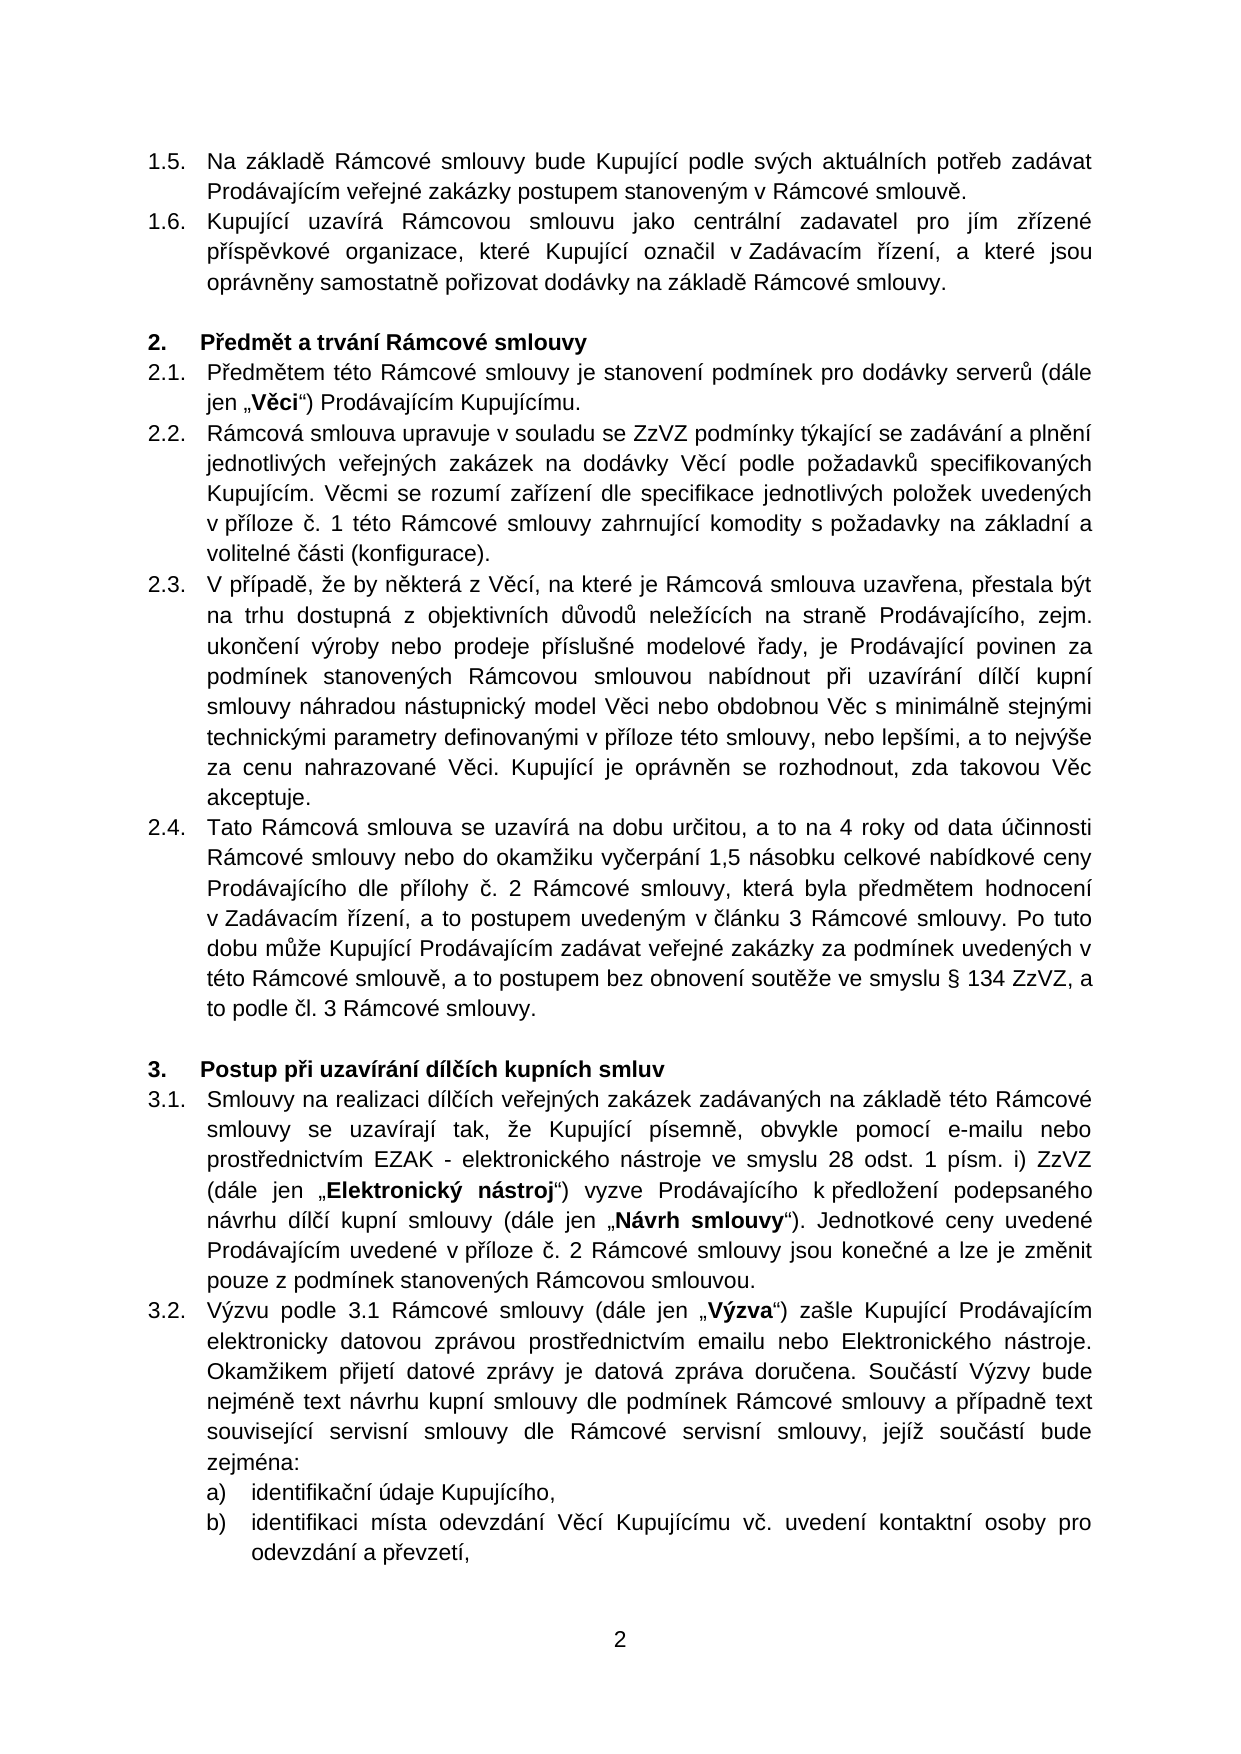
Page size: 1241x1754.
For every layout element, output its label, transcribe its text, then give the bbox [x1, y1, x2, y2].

list Tato Rámcová smlouva se uzavírá na dobu určitou, a to na 4 roky od data účinnosti Rámcové smlouvy nebo do okamžiku vyčerpání 1,5 násobku celkové nabídkové ceny Prodávajícího dle přílohy č. 2 Rámcové smlouvy, která byla předmětem hodnocení v Zadávacím řízení, a to postupem uvedeným v článku 3 Rámcové smlouvy. Po tuto dobu může Kupující Prodávajícím zadávat veřejné zakázky za podmínek uvedených v této Rámcové smlouvě, a to postupem bez obnovení soutěže ve smyslu § 134 ZzVZ, a to podle čl. 3 Rámcové smlouvy. [148, 814, 1093, 1022]
list Na základě Rámcové smlouvy bude Kupující podle svých aktuálních potřeb zadávat Prodávajícím veřejné zakázky postupem stanoveným v Rámcové smlouvě. [148, 148, 1093, 204]
list Předmětem této Rámcové smlouvy je stanovení podmínek pro dodávky serverů (dále jen „Věci“) Prodávajícím Kupujícímu. [148, 359, 1093, 416]
list Kupující uzavírá Rámcovou smlouvu jako centrální zadavatel pro jím zřízené příspěvkové organizace, které Kupující označil v Zadávacím řízení, a které jsou oprávněny samostatně pořizovat dodávky na základě Rámcové smlouvy. [148, 208, 1093, 295]
list Rámcová smlouva upravuje v souladu se ZzVZ podmínky týkající se zadávání a plnění jednotlivých veřejných zakázek na dodávky Věcí podle požadavků specifikovaných Kupujícím. Věcmi se rozumí zařízení dle specifikace jednotlivých položek uvedených v příloze č. 1 této Rámcové smlouvy zahrnující komodity s požadavky na základní a volitelné části (konfigurace). [148, 419, 1093, 567]
list Postup při uzavírání dílčích kupních smluv [148, 1056, 1093, 1082]
list Předmět a trvání Rámcové smlouvy [148, 329, 1093, 355]
list identifikaci místa odevzdání Věcí Kupujícímu vč. uvedení kontaktní osoby pro odevzdání a převzetí, [206, 1509, 1093, 1566]
list identifikační údaje Kupujícího, [206, 1479, 1093, 1505]
list Výzvu podle 3.1 Rámcové smlouvy (dále jen „Výzva“) zašle Kupující Prodávajícím elektronicky datovou zprávou prostřednictvím emailu nebo Elektronického nástroje. Okamžikem přijetí datové zprávy je datová zpráva doručena. Součástí Výzvy bude nejméně text návrhu kupní smlouvy dle podmínek Rámcové smlouvy a případně text související servisní smlouvy dle Rámcové servisní smlouvy, jejíž součástí bude zejména: [148, 1297, 1093, 1475]
list V případě, že by některá z Věcí, na které je Rámcová smlouva uzavřena, přestala být na trhu dostupná z objektivních důvodů neležících na straně Prodávajícího, zejm. ukončení výroby nebo prodeje příslušné modelové řady, je Prodávající povinen za podmínek stanovených Rámcovou smlouvou nabídnout při uzavírání dílčí kupní smlouvy náhradou nástupnický model Věci nebo obdobnou Věc s minimálně stejnými technickými parametry definovanými v příloze této smlouvy, nebo lepšími, a to nejvýše za cenu nahrazované Věci. Kupující je oprávněn se rozhodnout, zda takovou Věc akceptuje. [148, 571, 1093, 810]
list Smlouvy na realizaci dílčích veřejných zakázek zadávaných na základě této Rámcové smlouvy se uzavírají tak, že Kupující písemně, obvykle pomocí e-mailu nebo prostřednictvím EZAK - elektronického nástroje ve smyslu 28 odst. 1 písm. i) ZzVZ (dále jen „Elektronický nástroj“) vyzve Prodávajícího k předložení podepsaného návrhu dílčí kupní smlouvy (dále jen „Návrh smlouvy“). Jednotkové ceny uvedené Prodávajícím uvedené v příloze č. 2 Rámcové smlouvy jsou konečné a lze je změnit pouze z podmínek stanovených Rámcovou smlouvou. [148, 1086, 1093, 1294]
